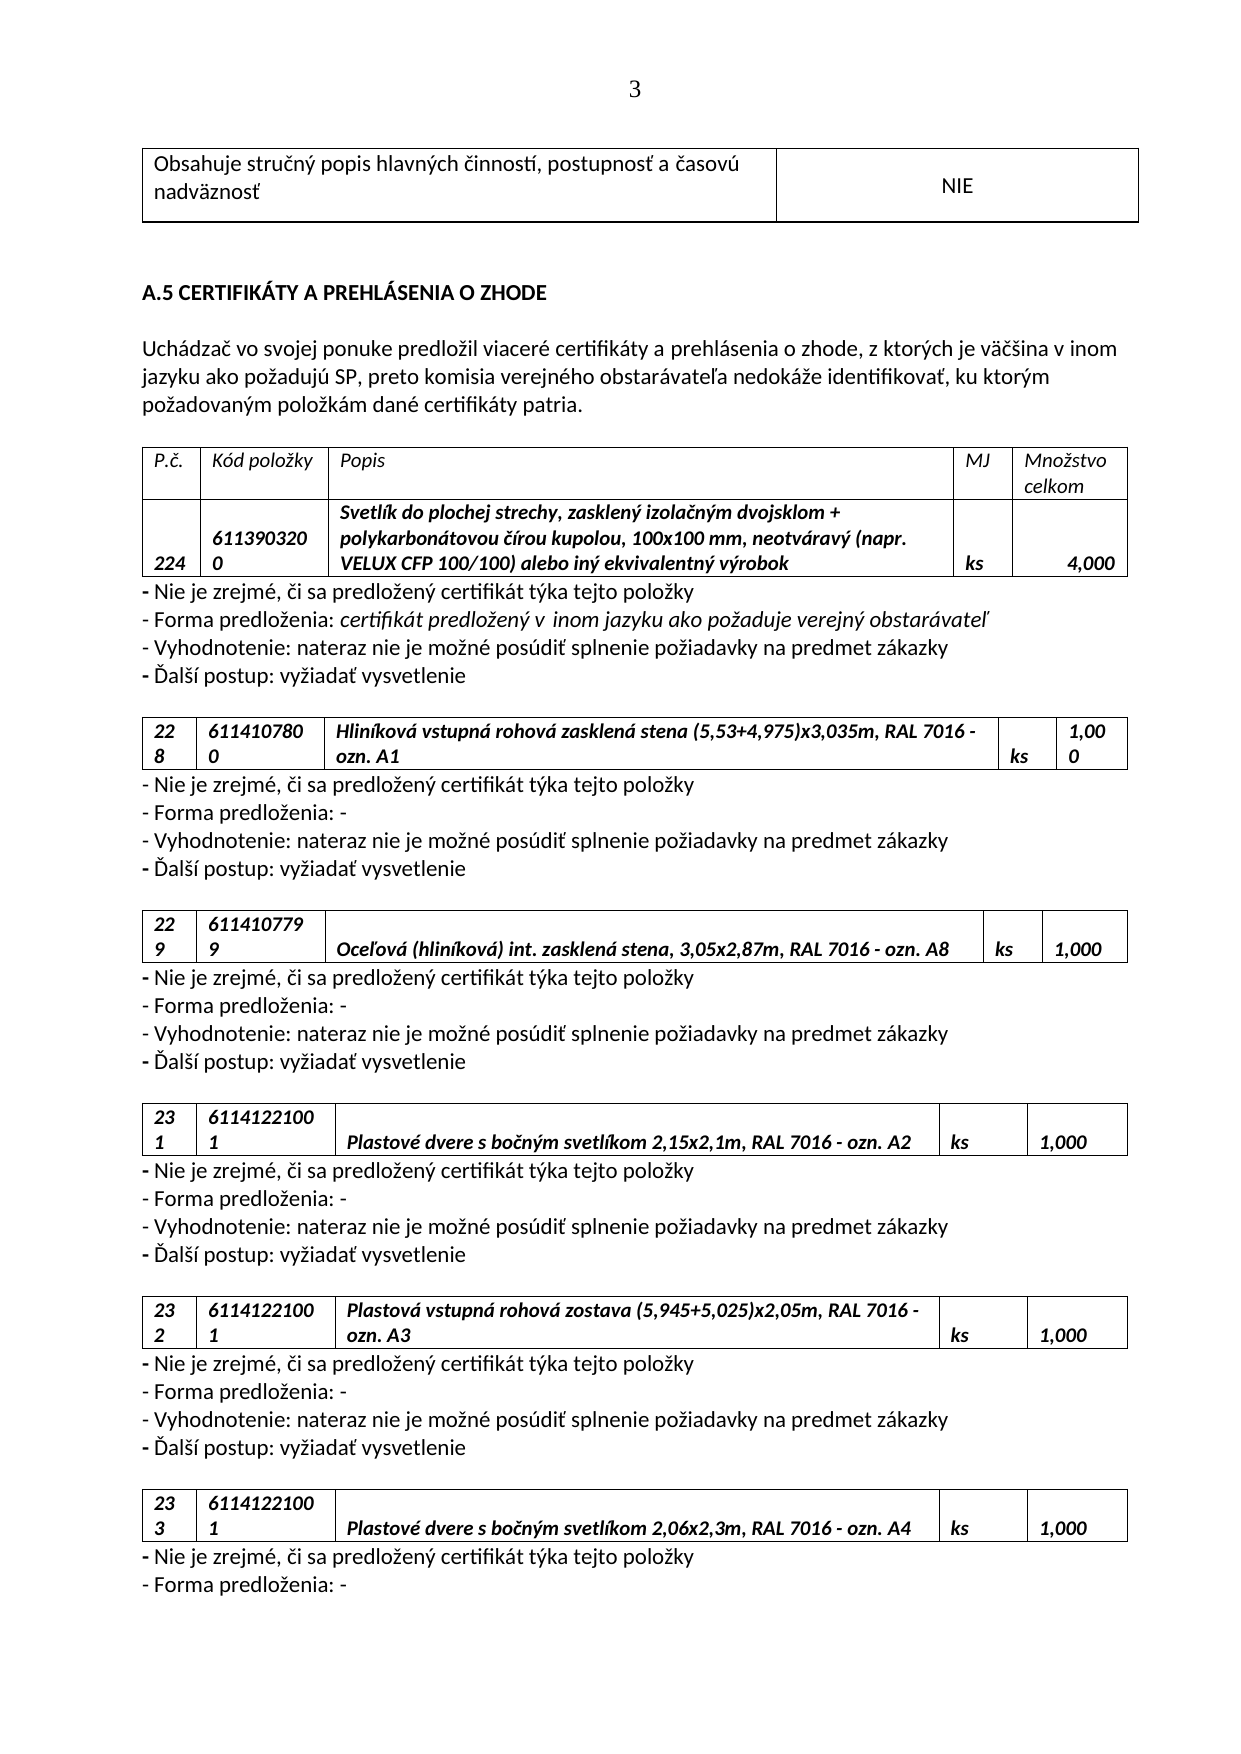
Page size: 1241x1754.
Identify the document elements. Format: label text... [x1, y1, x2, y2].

table_header MJ [954, 448, 1012, 498]
table_header 1,000 [1028, 1297, 1127, 1348]
table_header Kód položky [201, 448, 328, 498]
text - Forma predloženia: - [142, 798, 1128, 826]
text - Ďalší postup: vyžiadať vysvetlenie [142, 1433, 1128, 1461]
table_header Plastová vstupná rohová zostava (5,945+5,025)x2,05m, RAL 7016 - ozn. A3 [336, 1297, 939, 1348]
table_cell Obsahuje stručný popis hlavných činností, postupnosť a časovú nadväznosť [143, 149, 776, 221]
text - Nie je zrejmé, či sa predložený certifikát týka tejto položky [142, 770, 1128, 798]
table_cell NIE [777, 149, 1138, 221]
table_header 231 [143, 1104, 196, 1155]
text - Nie je zrejmé, či sa predložený certifikát týka tejto položky [142, 1349, 1128, 1377]
text - Ďalší postup: vyžiadať vysvetlenie [142, 854, 1128, 882]
table_header Popis [329, 448, 953, 498]
text - Vyhodnotenie: nateraz nie je možné posúdiť splnenie požiadavky na predmet zákazky [142, 1019, 1128, 1047]
table_header ks [940, 1104, 1027, 1155]
table_header 61141221001 [197, 1104, 335, 1155]
text - Nie je zrejmé, či sa predložený certifikát týka tejto položky [142, 577, 1128, 605]
text Uchádzač vo svojej ponuke predložil viaceré certifikáty a prehlásenia o zhode, z ktorých je väčšina v inom jazyku ako požadujú SP, preto komisia verejného obstarávateľa nedokáže identifikovať, ku ktorým požadovaným položkám dané certifikáty patria. [142, 334, 1128, 418]
text - Nie je zrejmé, či sa predložený certifikát týka tejto položky [142, 963, 1128, 991]
table_header 1,000 [1028, 1490, 1127, 1541]
text - Forma predloženia: - [142, 991, 1128, 1019]
table_header Hliníková vstupná rohová zasklená stena (5,53+4,975)x3,035m, RAL 7016 - ozn. A1 [325, 718, 998, 769]
text - Ďalší postup: vyžiadať vysvetlenie [142, 661, 1128, 689]
table_header ks [984, 911, 1042, 962]
table_header 233 [143, 1490, 196, 1541]
table_header ks [999, 718, 1056, 769]
text - Forma predloženia: certifikát predložený v inom jazyku ako požaduje verejný obstarávateľ [142, 605, 1128, 633]
table_header Plastové dvere s bočným svetlíkom 2,06x2,3m, RAL 7016 - ozn. A4 [336, 1490, 939, 1541]
text - Ďalší postup: vyžiadať vysvetlenie [142, 1047, 1128, 1075]
text - Nie je zrejmé, či sa predložený certifikát týka tejto položky [142, 1542, 1128, 1570]
text - Vyhodnotenie: nateraz nie je možné posúdiť splnenie požiadavky na predmet zákazky [142, 1405, 1128, 1433]
table_cell ks [954, 500, 1012, 576]
text - Forma predloženia: - [142, 1377, 1128, 1405]
table_header Plastové dvere s bočným svetlíkom 2,15x2,1m, RAL 7016 - ozn. A2 [336, 1104, 939, 1155]
text - Vyhodnotenie: nateraz nie je možné posúdiť splnenie požiadavky na predmet zákazky [142, 826, 1128, 854]
table_header 228 [143, 718, 196, 769]
table_header 61141221001 [197, 1297, 335, 1348]
table_header 6114107799 [197, 911, 325, 962]
table_cell 6113903200 [201, 500, 328, 576]
table_header 1,000 [1028, 1104, 1127, 1155]
text A.5 Certifikáty a prehlásenia o zhode [142, 278, 1128, 306]
table_cell 224 [143, 500, 200, 576]
table_header ks [940, 1490, 1027, 1541]
text - Forma predloženia: - [142, 1184, 1128, 1212]
table_header P.č. [143, 448, 200, 498]
table_header 1,000 [1057, 718, 1127, 769]
text - Nie je zrejmé, či sa predložený certifikát týka tejto položky [142, 1156, 1128, 1184]
text - Vyhodnotenie: nateraz nie je možné posúdiť splnenie požiadavky na predmet zákazky [142, 633, 1128, 661]
table_header Množstvo celkom [1013, 448, 1127, 498]
table_cell Svetlík do plochej strechy, zasklený izolačným dvojsklom + polykarbonátovou čírou kupolou, 100x100 mm, neotváravý (napr. VELUX CFP 100/100) alebo iný ekvivalentný výrobok [329, 500, 953, 576]
table_header 61141221001 [197, 1490, 335, 1541]
table_header Oceľová (hliníková) int. zasklená stena, 3,05x2,87m, RAL 7016 - ozn. A8 [326, 911, 983, 962]
table_header ks [940, 1297, 1027, 1348]
text - Ďalší postup: vyžiadať vysvetlenie [142, 1240, 1128, 1268]
text - Forma predloženia: - [142, 1570, 1128, 1598]
table_header 229 [143, 911, 196, 962]
text - Vyhodnotenie: nateraz nie je možné posúdiť splnenie požiadavky na predmet zákazky [142, 1212, 1128, 1240]
table_header 6114107800 [197, 718, 324, 769]
table_cell 4,000 [1013, 500, 1127, 576]
table_header 1,000 [1043, 911, 1127, 962]
table_header 232 [143, 1297, 196, 1348]
